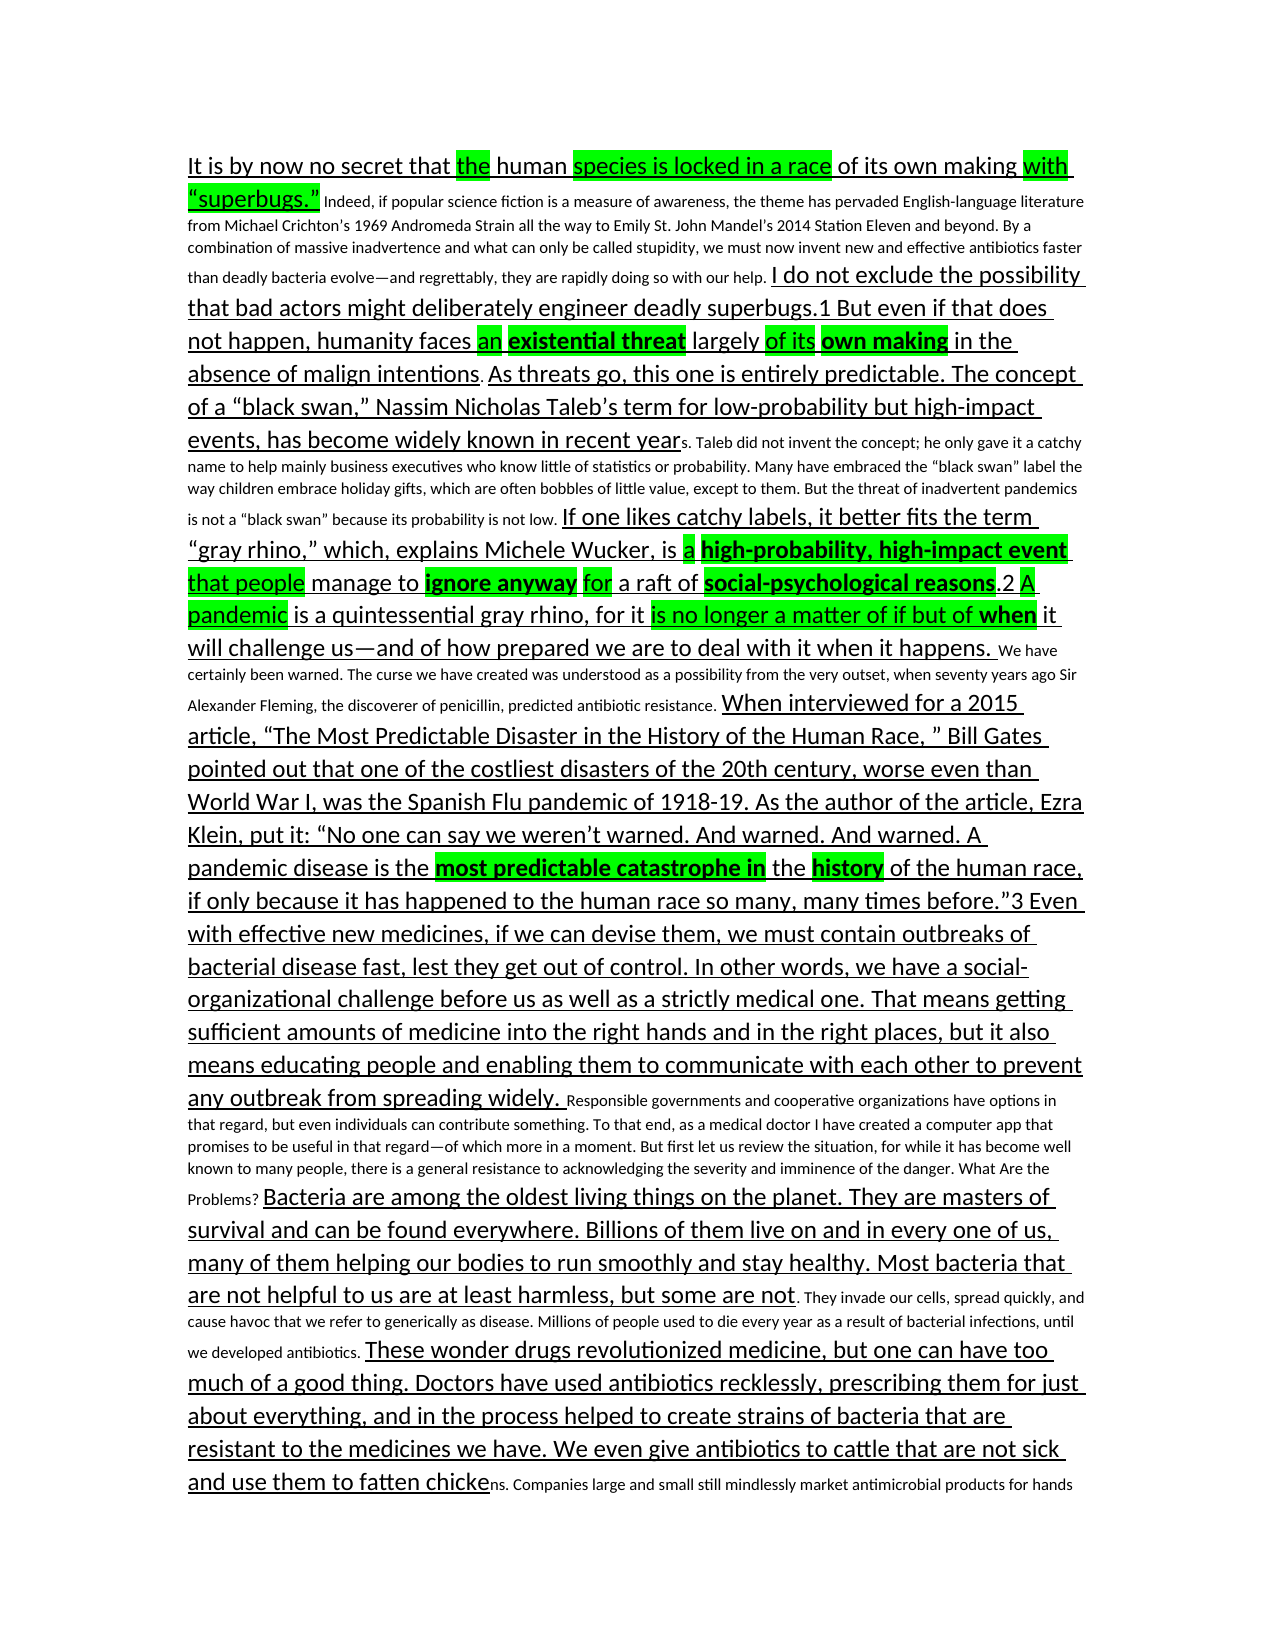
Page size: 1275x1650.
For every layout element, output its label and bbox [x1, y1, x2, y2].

text [187, 150, 1087, 1497]
